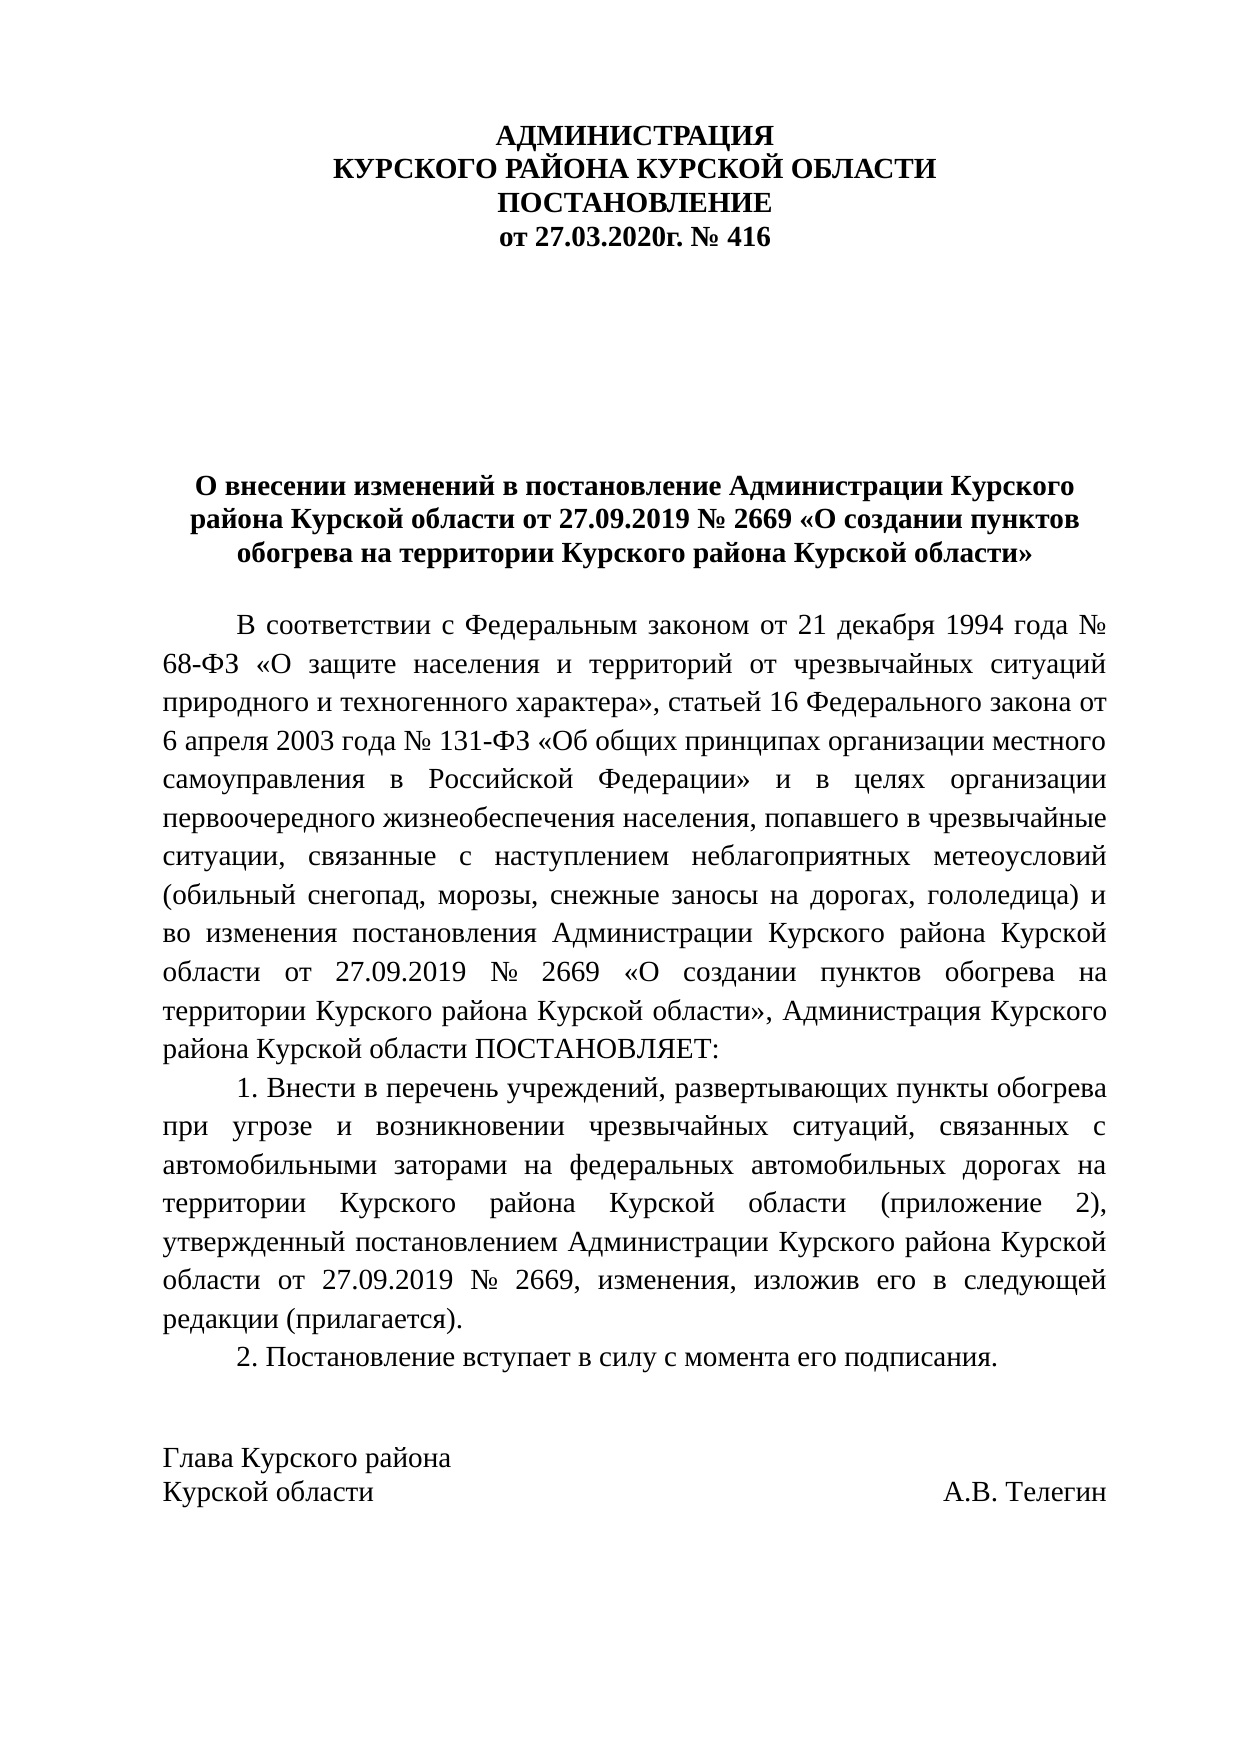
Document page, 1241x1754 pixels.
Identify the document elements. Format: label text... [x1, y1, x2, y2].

text Курской области А.В. Телегин [162, 1474, 1107, 1507]
text ПОСТАНОВЛЕНИЕ [162, 185, 1107, 219]
text Глава Курского района [162, 1440, 1107, 1474]
text 1. Внести в перечень учреждений, развертывающих пункты обогрева при угрозе и возникновении чрезвычайных ситуаций, связанных с автомобильными заторами на федеральных автомобильных дорогах на территории Курского района Курской области (приложение 2), утвержденный постановлением Администрации Курского района Курской области от 27.09.2019 № 2669, изменения, изложив его в следующей редакции (прилагается). [162, 1070, 1107, 1334]
text от 27.03.2020г. № 416 [162, 219, 1107, 252]
text АДМИНИСТРАЦИЯ [162, 118, 1107, 152]
list 2. Постановление вступает в силу с момента его подписания. [236, 1339, 1107, 1373]
text КУРСКОГО РАЙОНА КУРСКОЙ ОБЛАСТИ [162, 152, 1107, 185]
subtitle О внесении изменений в постановление Администрации Курского района Курской области от 27.09.2019 № 2669 «О создании пунктов обогрева на территории Курского района Курской области» [162, 468, 1107, 569]
text В соответствии с Федеральным законом от 21 декабря 1994 года № 68-ФЗ «О защите населения и территорий от чрезвычайных ситуаций природного и техногенного характера», статьей 16 Федерального закона от 6 апреля 2003 года № 131-ФЗ «Об общих принципах организации местного самоуправления в Российской Федерации» и в целях организации первоочередного жизнеобеспечения населения, попавшего в чрезвычайные ситуации, связанные с наступлением неблагоприятных метеоусловий (обильный снегопад, морозы, снежные заносы на дорогах, гололедица) и во изменения постановления Администрации Курского района Курской области от 27.09.2019 № 2669 «О создании пунктов обогрева на территории Курского района Курской области», Администрация Курского района Курской области ПОСТАНОВЛЯЕТ: [162, 607, 1107, 1065]
